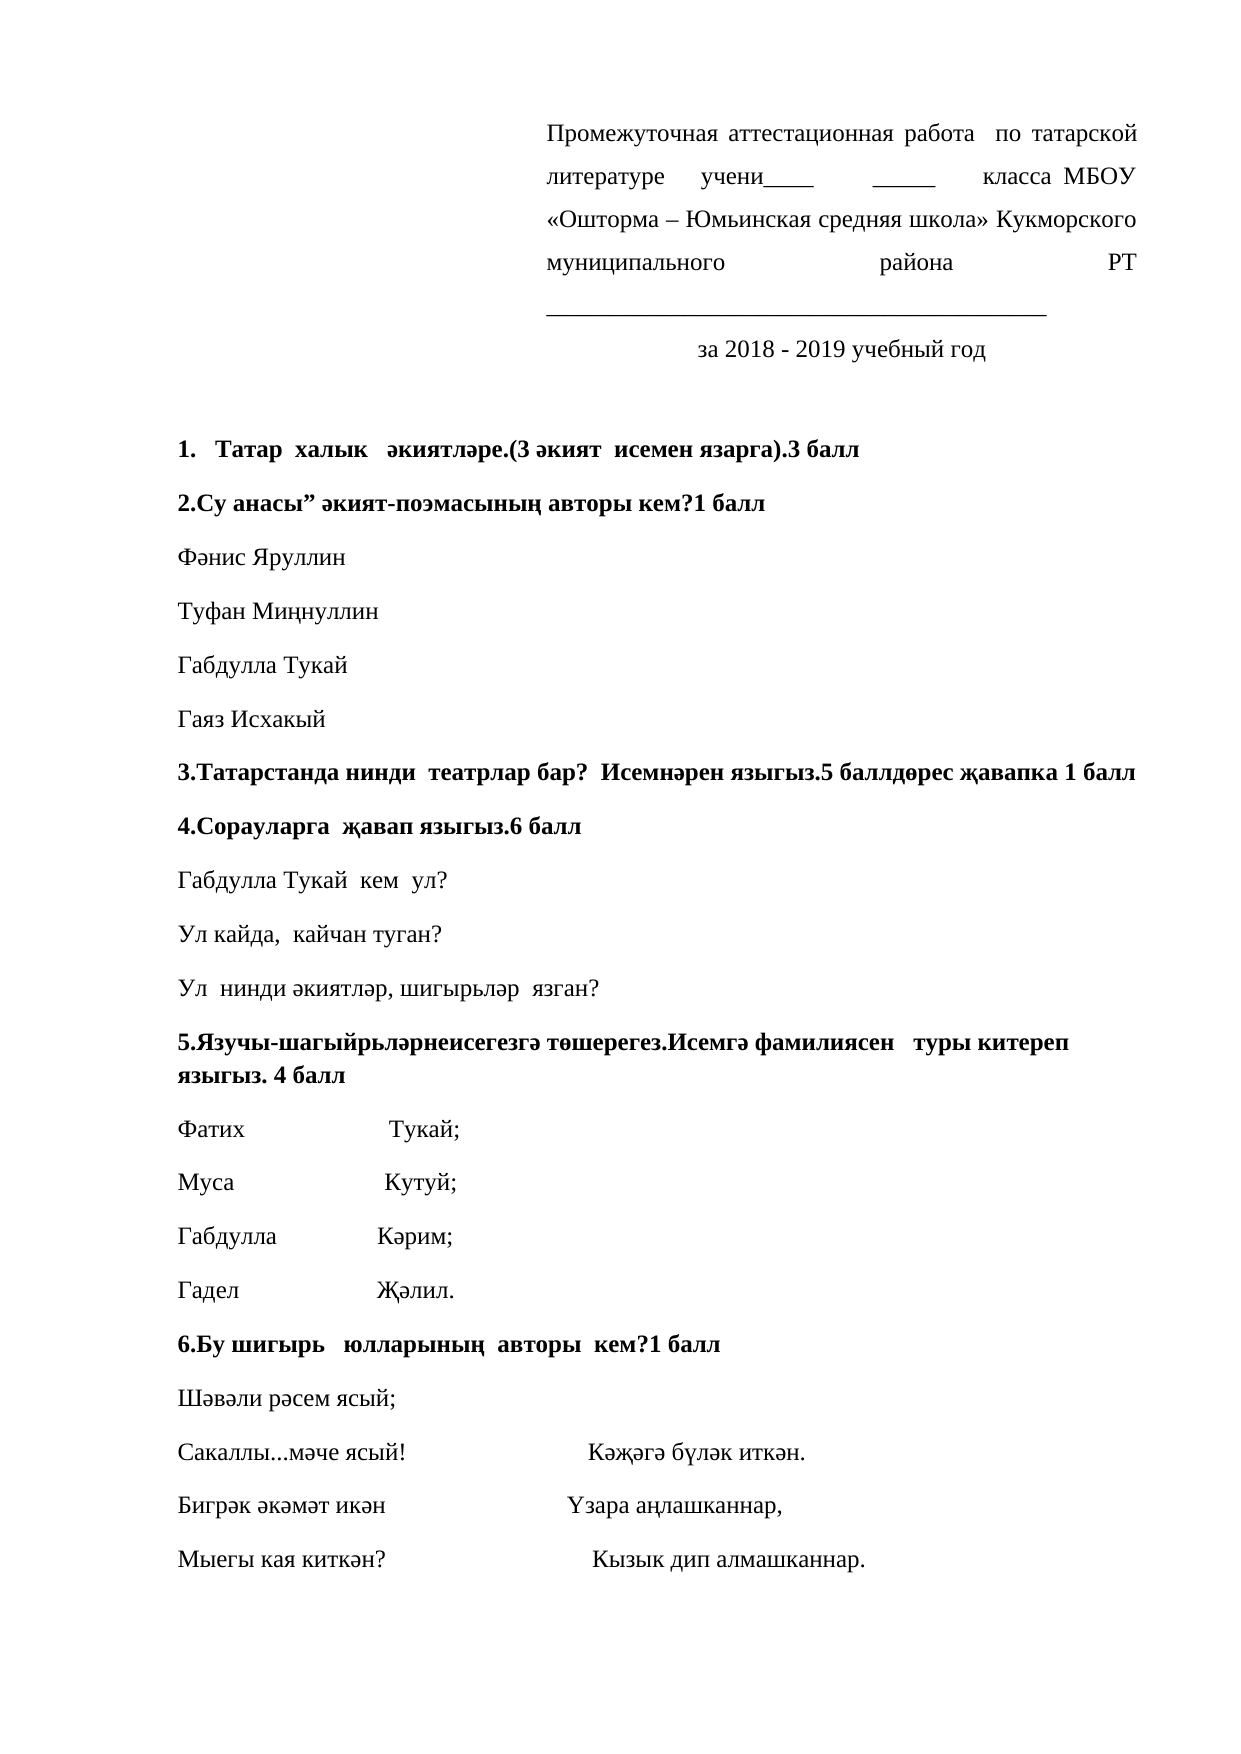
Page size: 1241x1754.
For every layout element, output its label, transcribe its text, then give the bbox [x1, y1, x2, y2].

text 4.Сорауларга җавап языгыз.6 балл [177, 811, 1152, 840]
text Габдулла Тукай [177, 650, 1152, 678]
text Туфан Миңнуллин [177, 596, 1152, 625]
text Бигрәк әкәмәт икән Үзара аңлашканнар, [177, 1491, 1152, 1519]
text за 2018 - 2019 учебный год [546, 334, 1137, 362]
text 6.Бу шигырь юлларының авторы кем?1 балл [177, 1329, 1152, 1358]
text Фатих Тукай; [177, 1114, 1152, 1142]
text Сакаллы...мәче ясый! Кәҗәгә бүләк иткән. [177, 1437, 1152, 1466]
text Гаяз Исхакый [177, 704, 1152, 732]
text Фәнис Яруллин [177, 542, 1152, 571]
text 3.Татарстанда нинди театрлар бар? Исемнәрен языгыз.5 баллдөрес җавапка 1 балл [177, 757, 1152, 786]
text Мыегы кая киткән? Кызык дип алмашканнар. [177, 1544, 1152, 1573]
text Ул нинди әкиятләр, шигырьләр язган? [177, 973, 1152, 1002]
text Гадел Җәлил. [177, 1275, 1152, 1304]
text Ул кайда, кайчан туган? [177, 919, 1152, 948]
text 2.Су анасы” әкият-поэмасының авторы кем?1 балл [177, 488, 1152, 517]
text Габдулла Кәрим; [177, 1221, 1152, 1250]
text Габдулла Тукай кем ул? [177, 865, 1152, 894]
text Промежуточная аттестационная работа по татарской литературе учени____ _____ класса МБОУ «Ошторма – Юмьинская средняя школа» Кукморского муниципального района РТ ________________________________________ [546, 118, 1137, 319]
text Шәвәли рәсем ясый; [177, 1383, 1152, 1412]
text Муса Кутуй; [177, 1167, 1152, 1196]
text 5.Язучы-шагыйрьләрнеисегезгә төшерегез.Исемгә фамилиясен туры китереп языгыз. 4 балл [177, 1027, 1152, 1088]
text 1. Татар халык әкиятләре.(3 әкият исемен язарга).3 балл [177, 434, 1152, 463]
